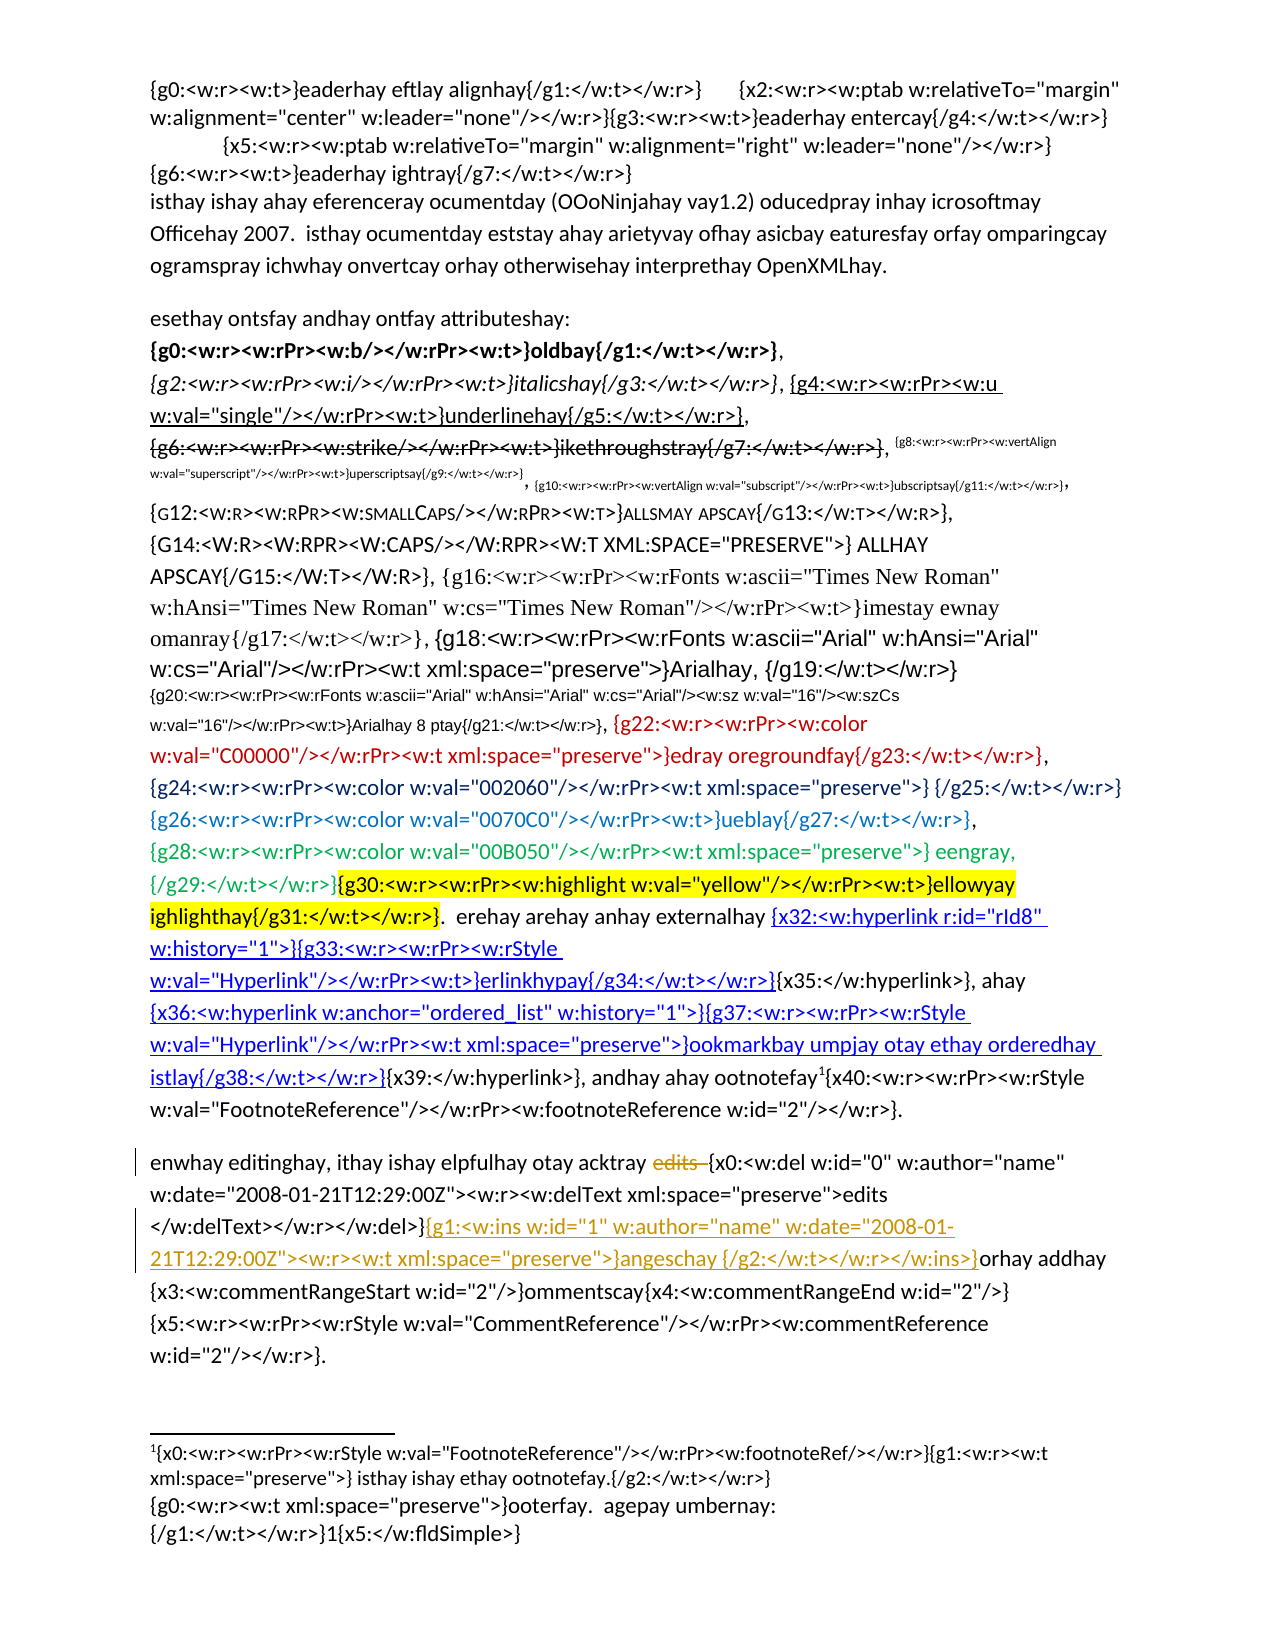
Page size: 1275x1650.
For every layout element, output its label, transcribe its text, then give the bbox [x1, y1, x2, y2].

text esethay ontsfay andhay ontfay attributeshay: {g0:<w:r><w:rPr><w:b/></w:rPr><w:t>}oldbay{/g1:</w:t></w:r>}, {g2:<w:r><w:rPr><w:i/></w:rPr><w:t>}italicshay{/g3:</w:t></w:r>}, {g4:<w:r><w:rPr><w:u w:val="single"/></w:rPr><w:t>}underlinehay{/g5:</w:t></w:r>}, {g6:<w:r><w:rPr><w:strike/></w:rPr><w:t>}ikethroughstray{/g7:</w:t></w:r>}, {g8:<w:r><w:rPr><w:vertAlign w:val="superscript"/></w:rPr><w:t>}uperscriptsay{/g9:</w:t></w:r>}, {g10:<w:r><w:rPr><w:vertAlign w:val="subscript"/></w:rPr><w:t>}ubscriptsay{/g11:</w:t></w:r>}, {g12:<w:r><w:rPr><w:smallCaps/></w:rPr><w:t>}allsmay apscay{/g13:</w:t></w:r>},{g14:<w:r><w:rPr><w:caps/></w:rPr><w:t xml:space="preserve">} allhay apscay{/g15:</w:t></w:r>}, {g16:<w:r><w:rPr><w:rFonts w:ascii="Times New Roman" w:hAnsi="Times New Roman" w:cs="Times New Roman"/></w:rPr><w:t>}imestay ewnay omanray{/g17:</w:t></w:r>}, {g18:<w:r><w:rPr><w:rFonts w:ascii="Arial" w:hAnsi="Arial" w:cs="Arial"/></w:rPr><w:t xml:space="preserve">}Arialhay, {/g19:</w:t></w:r>}{g20:<w:r><w:rPr><w:rFonts w:ascii="Arial" w:hAnsi="Arial" w:cs="Arial"/><w:sz w:val="16"/><w:szCs w:val="16"/></w:rPr><w:t>}Arialhay 8 ptay{/g21:</w:t></w:r>}, {g22:<w:r><w:rPr><w:color w:val="C00000"/></w:rPr><w:t xml:space="preserve">}edray oregroundfay{/g23:</w:t></w:r>},{g24:<w:r><w:rPr><w:color w:val="002060"/></w:rPr><w:t xml:space="preserve">} {/g25:</w:t></w:r>}{g26:<w:r><w:rPr><w:color w:val="0070C0"/></w:rPr><w:t>}ueblay{/g27:</w:t></w:r>},{g28:<w:r><w:rPr><w:color w:val="00B050"/></w:rPr><w:t xml:space="preserve">} eengray, {/g29:</w:t></w:r>}{g30:<w:r><w:rPr><w:highlight w:val="yellow"/></w:rPr><w:t>}ellowyay ighlighthay{/g31:</w:t></w:r>}. erehay arehay anhay externalhay {x32:<w:hyperlink r:id="rId8" w:history="1">}{g33:<w:r><w:rPr><w:rStyle w:val="Hyperlink"/></w:rPr><w:t>}erlinkhypay{/g34:</w:t></w:r>}{x35:</w:hyperlink>}, ahay {x36:<w:hyperlink w:anchor="ordered_list" w:history="1">}{g37:<w:r><w:rPr><w:rStyle w:val="Hyperlink"/></w:rPr><w:t xml:space="preserve">}ookmarkbay umpjay otay ethay orderedhay istlay{/g38:</w:t></w:r>}{x39:</w:hyperlink>}, andhay ahay ootnotefay{x40:<w:r><w:rPr><w:rStyle w:val="FootnoteReference"/></w:rPr><w:footnoteReference w:id="2"/></w:r>}. [150, 304, 1125, 1123]
text enwhay editinghay, ithay ishay elpfulhay otay acktray {x0:<w:del w:id="0" w:author="name" w:date="2008-01-21T12:29:00Z"><w:r><w:delText xml:space="preserve">edits </w:delText></w:r></w:del>}orhay addhay {x3:<w:commentRangeStart w:id="2"/>}ommentscay{x4:<w:commentRangeEnd w:id="2"/>}{x5:<w:r><w:rPr><w:rStyle w:val="CommentReference"/></w:rPr><w:commentReference w:id="2"/></w:r>}. [150, 1148, 1125, 1369]
text isthay ishay ahay eferenceray ocumentday (OOoNinjahay vay1.2) oducedpray inhay icrosoftmay Officehay 2007. isthay ocumentday eststay ahay arietyvay ofhay asicbay eaturesfay orfay omparingcay ogramspray ichwhay onvertcay orhay otherwisehay interprethay OpenXMLhay. [150, 187, 1125, 279]
